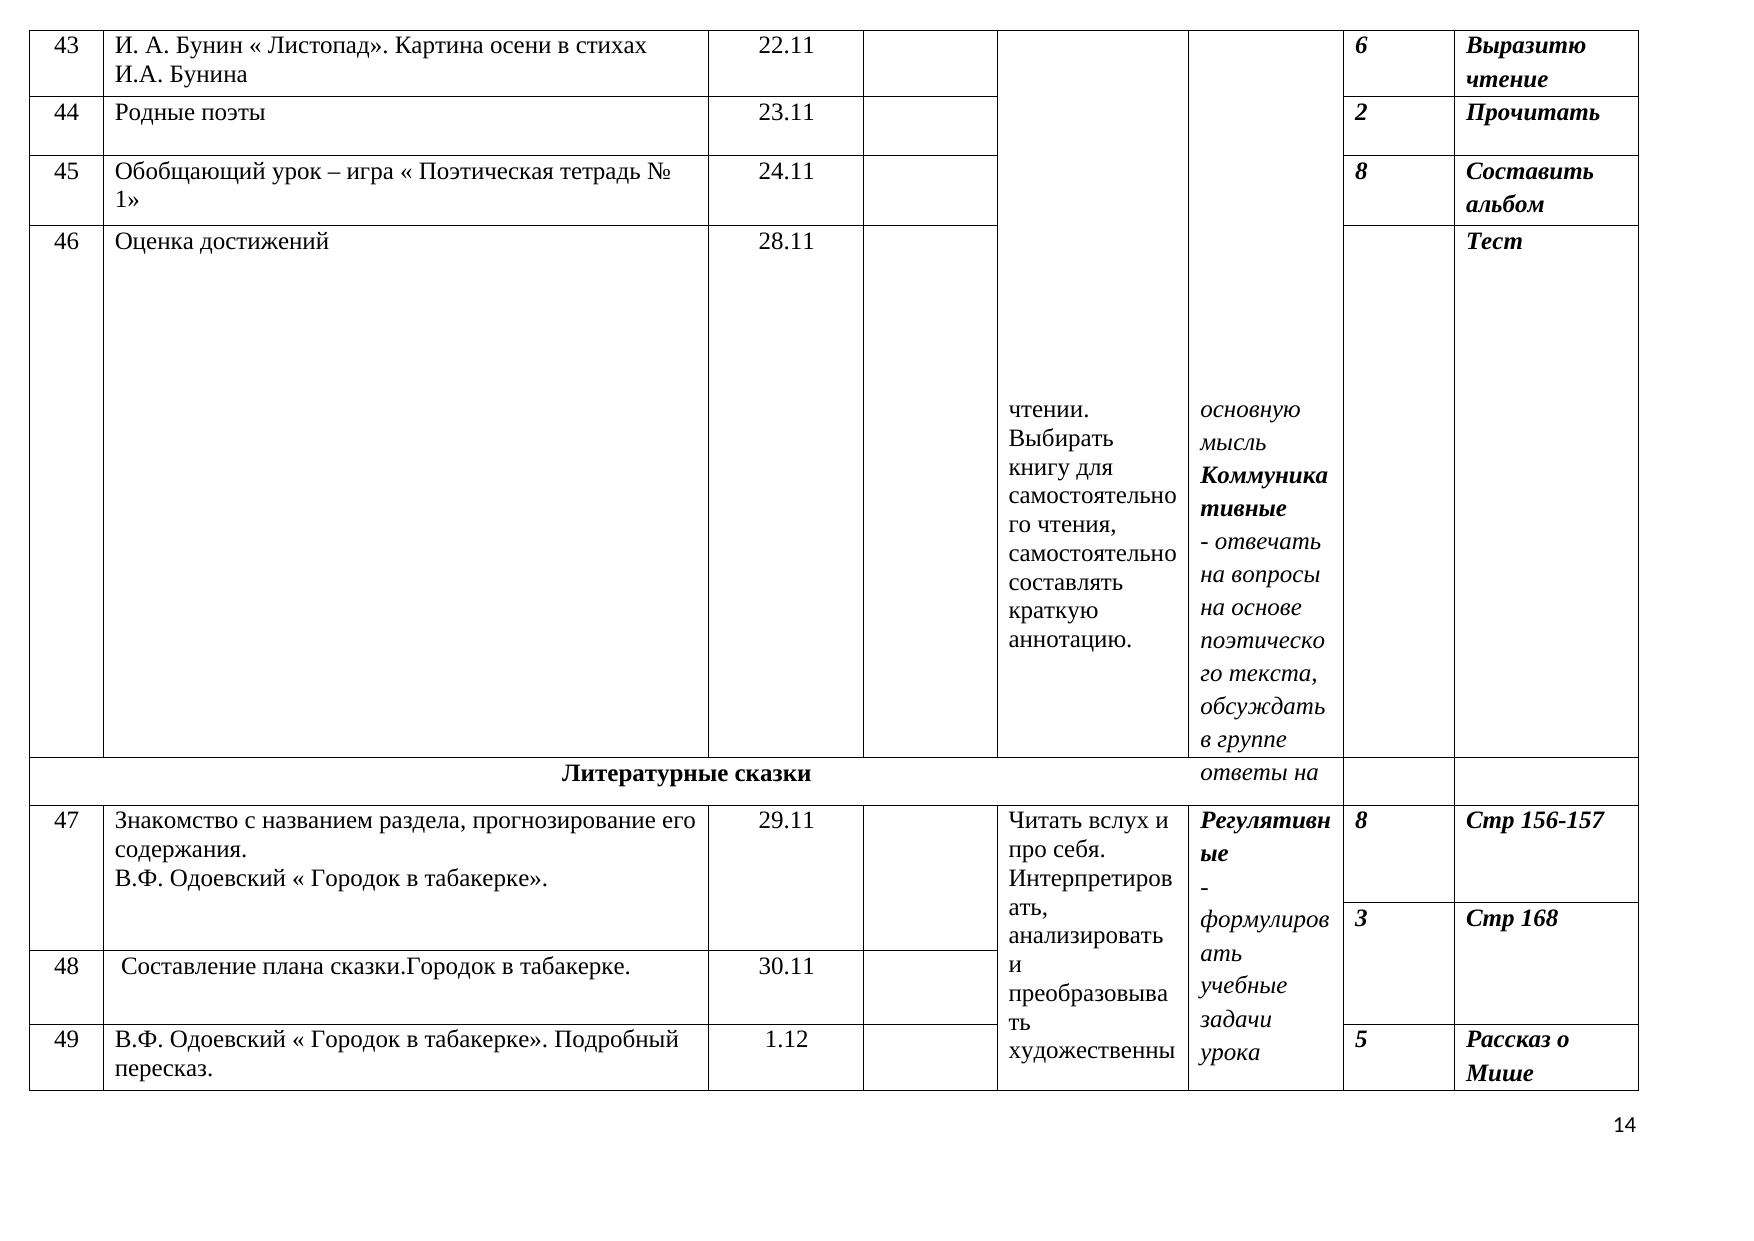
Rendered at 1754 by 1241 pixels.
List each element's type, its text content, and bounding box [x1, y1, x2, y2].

table_cell [864, 31, 997, 96]
table_cell [1455, 758, 1638, 804]
table_cell 30.11 [709, 951, 863, 1023]
table_cell Литературные сказки [30, 758, 1343, 804]
table_cell 29.11 [709, 806, 863, 950]
table_cell [864, 1025, 997, 1090]
table_cell [1344, 758, 1454, 804]
table_cell Оценка достижений [104, 226, 708, 757]
table_cell Составить альбом [1455, 156, 1638, 225]
table_cell 2 [1344, 97, 1454, 155]
table_cell В.Ф. Одоевский « Городок в табакерке». Подробный пересказ. [104, 1025, 708, 1090]
table_cell [864, 226, 997, 757]
table_cell Тест [1455, 226, 1638, 757]
table_cell 3 [1344, 903, 1454, 1023]
table_cell Знакомство с названием раздела, прогнозирование его содержания. В.Ф. Одоевский « Городок в табакерке». [104, 806, 708, 950]
table_cell Выразитю чтение [1455, 31, 1638, 96]
table_cell 43 [30, 31, 103, 96]
table_cell Обобщающий урок – игра « Поэтическая тетрадь № 1» [104, 156, 708, 225]
table_cell 48 [30, 951, 103, 1023]
table_cell 8 [1344, 806, 1454, 902]
table_cell 8 [1344, 156, 1454, 225]
table_cell 49 [30, 1025, 103, 1090]
table_cell [864, 806, 997, 950]
table_cell 44 [30, 97, 103, 155]
table_cell [864, 97, 997, 155]
table_cell Читать вслух и про себя. Интерпретировать, анализировать и преобразовывать художественные, научно-популярные и учебные тексты с использованием литературоведческих понятий. Увеличивать темп чтения вслух, исправляя ошибки при повторном чтении текста, воспринимать на слух художественное произведение. Выбирать книгу для самостоятельного чтения, ориентируясь на тематический и алфавитный каталоги и рекомендательный список литературы. Оценивать результаты своей читательской деятельности, вносить коррективы. [998, 806, 1188, 1090]
table_cell 1.12 [709, 1025, 863, 1090]
table_cell 22.11 [709, 31, 863, 96]
table_cell [864, 951, 997, 1023]
table_cell 46 [30, 226, 103, 757]
table_cell Регулятивные -формулировать учебные задачи урока Познавательные - размышлять над нравственными ценностями литературных сказок; -определять основную мысль, делить текст на части, составлять план, готовить подробный и выборочный пересказ; Коммуникативные - отвечать на вопросы, обсуждать в группе ответы на вопросы учителя Личностные - проявлять бережное отношение к художественной книге; -формировать систему нравственных ценностей [1189, 806, 1343, 1090]
table_cell И. А. Бунин « Листопад». Картина осени в стихах И.А. Бунина [104, 31, 708, 96]
table_cell Родные поэты [104, 97, 708, 155]
table_cell [1344, 226, 1454, 757]
table_cell Прочитать [1455, 97, 1638, 155]
table_cell Составление плана сказки.Городок в табакерке. [104, 951, 708, 1023]
table_cell 6 [1344, 31, 1454, 96]
table_cell 24.11 [709, 156, 863, 225]
table_cell 47 [30, 806, 103, 950]
table_cell 28.11 [709, 226, 863, 757]
table_cell 45 [30, 156, 103, 225]
table_cell 5 [1344, 1025, 1454, 1090]
table_cell Рассказ о Мише [1455, 1025, 1638, 1090]
table_cell Стр 156-157 [1455, 806, 1638, 902]
table_cell 23.11 [709, 97, 863, 155]
table_cell [864, 156, 997, 225]
table_cell Стр 168 [1455, 903, 1638, 1023]
